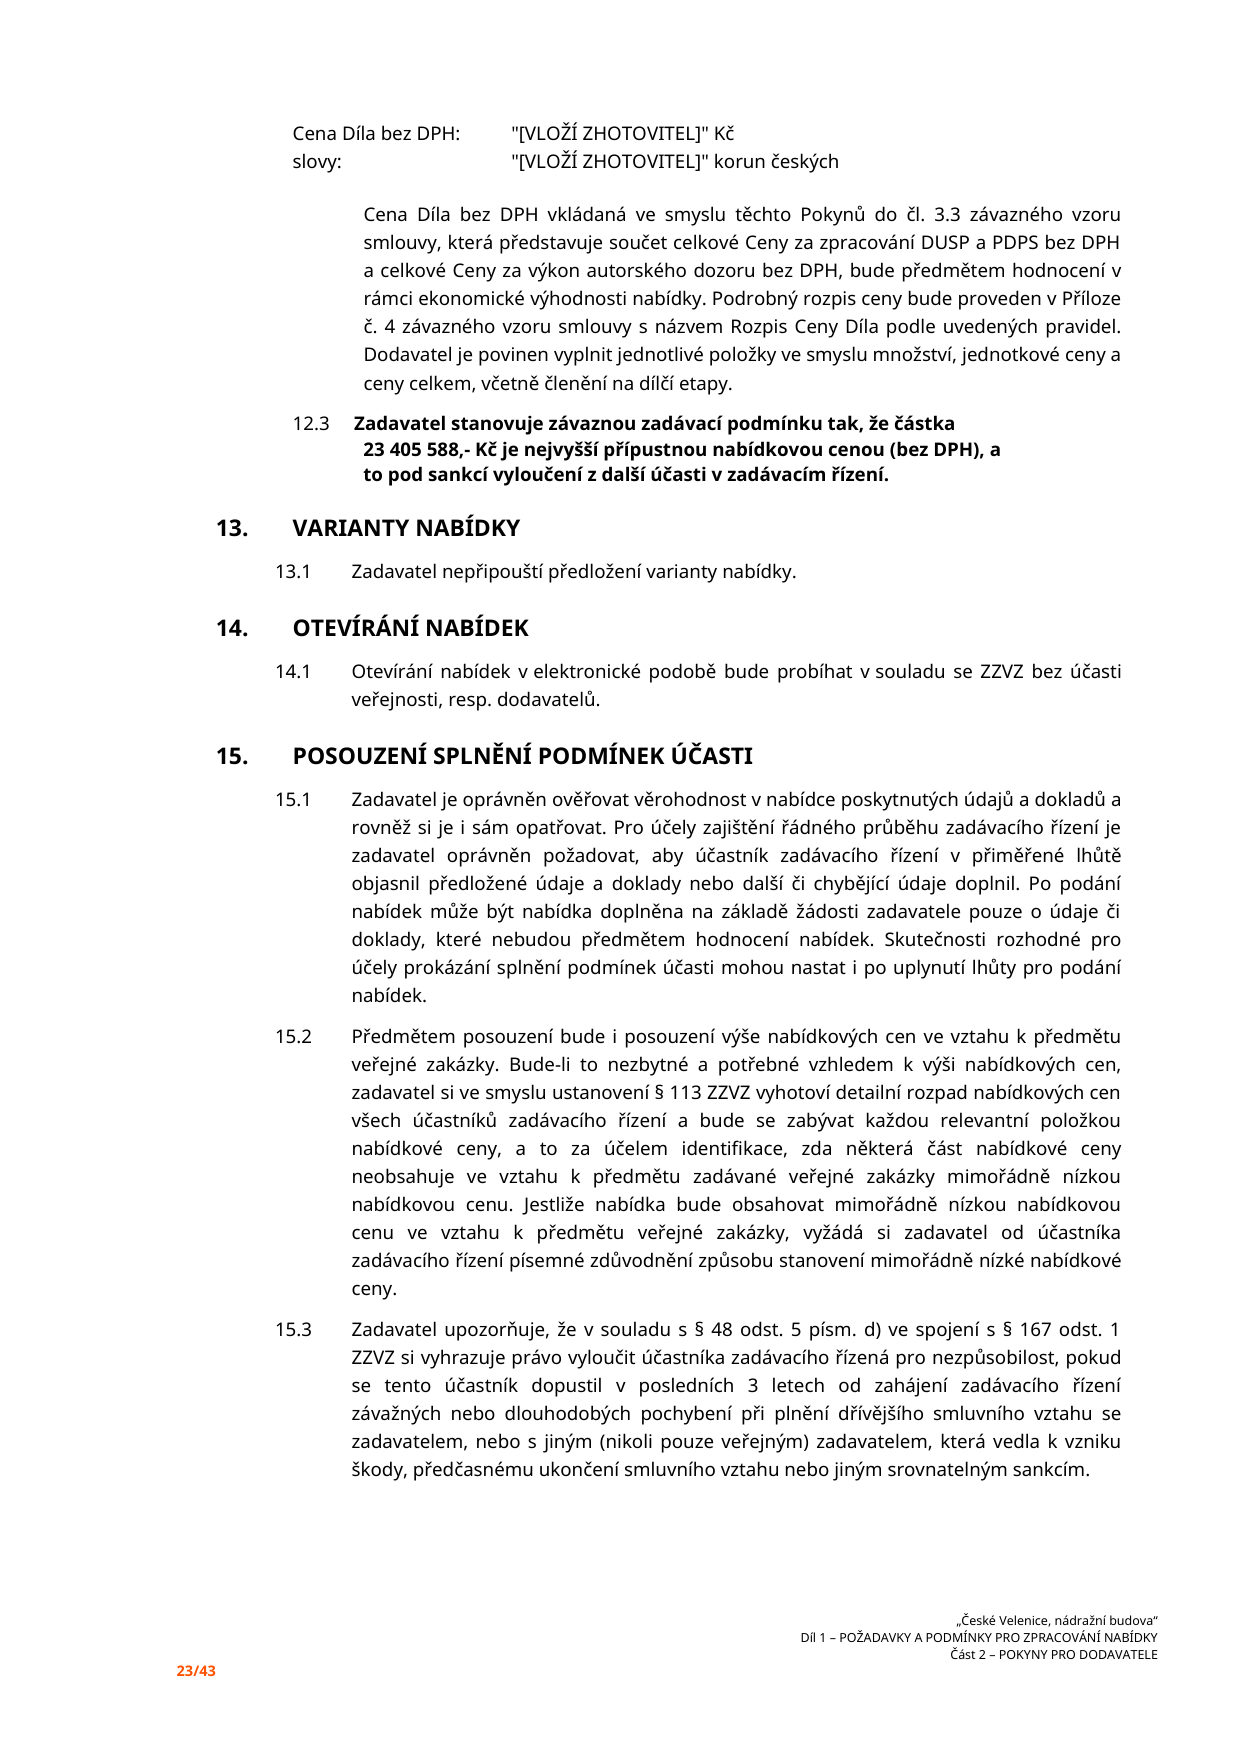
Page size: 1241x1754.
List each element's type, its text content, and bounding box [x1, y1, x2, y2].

list 23 405 588,- Kč je nejvyšší přípustnou nabídkovou cenou (bez DPH), a [348, 436, 1122, 461]
text Otevírání nabídek v elektronické podobě bude probíhat v souladu se ZZVZ bez účasti veřejnosti, resp. dodavatelů. [275, 659, 1122, 712]
text POSOUZENÍ SPLNĚNÍ PODMÍNEK ÚČASTI [216, 740, 1122, 771]
text OTEVÍRÁNÍ NABÍDEK [216, 612, 1122, 643]
list slovy: "[VLOŽÍ ZHOTOVITEL]" korun českých [292, 149, 1122, 174]
list Cena Díla bez DPH vkládaná ve smyslu těchto Pokynů do čl. 3.3 závazného vzoru smlouvy, která představuje součet celkové Ceny za zpracování DUSP a PDPS bez DPH a celkové Ceny za výkon autorského dozoru bez DPH, bude předmětem hodnocení v rámci ekonomické výhodnosti nabídky. Podrobný rozpis ceny bude proveden v Příloze č. 4 závazného vzoru smlouvy s názvem Rozpis Ceny Díla podle uvedených pravidel. Dodavatel je povinen vyplnit jednotlivé položky ve smyslu množství, jednotkové ceny a ceny celkem, včetně členění na dílčí etapy. [363, 202, 1122, 395]
list 12.3 Zadavatel stanovuje závaznou zadávací podmínku tak, že částka [292, 410, 1122, 436]
text Zadavatel je oprávněn ověřovat věrohodnost v nabídce poskytnutých údajů a dokladů a rovněž si je i sám opatřovat. Pro účely zajištění řádného průběhu zadávacího řízení je zadavatel oprávněn požadovat, aby účastník zadávacího řízení v přiměřené lhůtě objasnil předložené údaje a doklady nebo další či chybějící údaje doplnil. Po podání nabídek může být nabídka doplněna na základě žádosti zadavatele pouze o údaje či doklady, které nebudou předmětem hodnocení nabídek. Skutečnosti rozhodné pro účely prokázání splnění podmínek účasti mohou nastat i po uplynutí lhůty pro podání nabídek. [275, 787, 1122, 1008]
text Zadavatel nepřipouští předložení varianty nabídky. [275, 559, 1122, 584]
text Předmětem posouzení bude i posouzení výše nabídkových cen ve vztahu k předmětu veřejné zakázky. Bude-li to nezbytné a potřebné vzhledem k výši nabídkových cen, zadavatel si ve smyslu ustanovení § 113 ZZVZ vyhotoví detailní rozpad nabídkových cen všech účastníků zadávacího řízení a bude se zabývat každou relevantní položkou nabídkové ceny, a to za účelem identifikace, zda některá část nabídkové ceny neobsahuje ve vztahu k předmětu zadávané veřejné zakázky mimořádně nízkou nabídkovou cenu. Jestliže nabídka bude obsahovat mimořádně nízkou nabídkovou cenu ve vztahu k předmětu veřejné zakázky, vyžádá si zadavatel od účastníka zadávacího řízení písemné zdůvodnění způsobu stanovení mimořádně nízké nabídkové ceny. [275, 1023, 1122, 1301]
text Zadavatel upozorňuje, že v souladu s § 48 odst. 5 písm. d) ve spojení s § 167 odst. 1 ZZVZ si vyhrazuje právo vyloučit účastníka zadávacího řízená pro nezpůsobilost, pokud se tento účastník dopustil v posledních 3 letech od zahájení zadávacího řízení závažných nebo dlouhodobých pochybení při plnění dřívějšího smluvního vztahu se zadavatelem, nebo s jiným (nikoli pouze veřejným) zadavatelem, která vedla k vzniku škody, předčasnému ukončení smluvního vztahu nebo jiným srovnatelným sankcím. [275, 1316, 1122, 1482]
text VARIANTY NABÍDKY [216, 512, 1122, 543]
list to pod sankcí vyloučení z další účasti v zadávacím řízení. [348, 461, 1122, 487]
list Cena Díla bez DPH: "[VLOŽÍ ZHOTOVITEL]" Kč [292, 121, 1122, 146]
